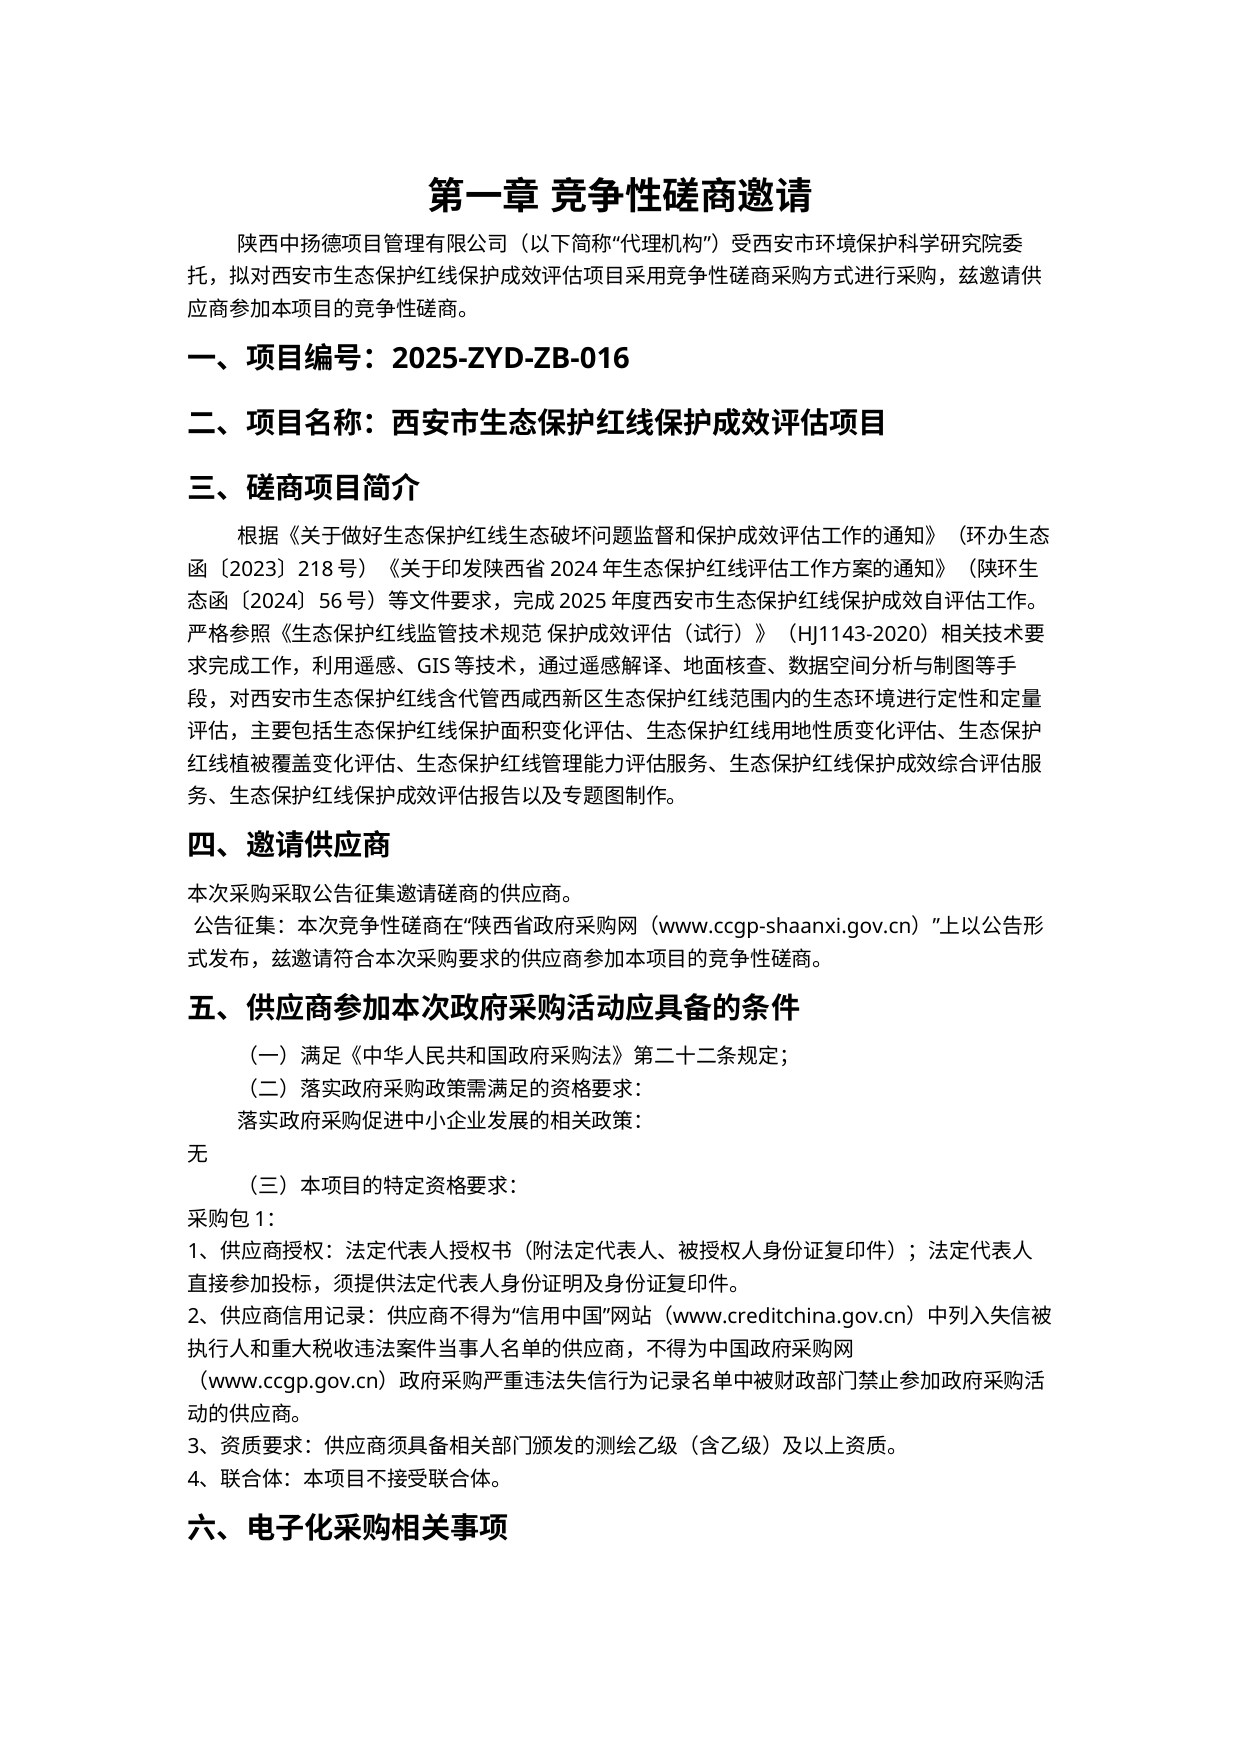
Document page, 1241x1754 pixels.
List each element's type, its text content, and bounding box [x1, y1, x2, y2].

text 二、项目名称：西安市生态保护红线保护成效评估项目 [187, 389, 1053, 454]
text 4、联合体：本项目不接受联合体。 [187, 1462, 1053, 1494]
text （三）本项目的特定资格要求： [187, 1169, 1053, 1202]
text 落实政府采购促进中小企业发展的相关政策： [187, 1104, 1053, 1137]
text （一）满足《中华人民共和国政府采购法》第二十二条规定； [187, 1039, 1053, 1072]
text 一、项目编号：2025-ZYD-ZB-016 [187, 324, 1053, 389]
text 五、供应商参加本次政府采购活动应具备的条件 [187, 974, 1053, 1039]
text （二）落实政府采购政策需满足的资格要求： [187, 1072, 1053, 1104]
text 第一章 竞争性磋商邀请 [187, 162, 1053, 227]
text 无 [187, 1137, 1053, 1169]
text 2、供应商信用记录：供应商不得为“信用中国”网站（www.creditchina.gov.cn）中列入失信被执行人和重大税收违法案件当事人名单的供应商，不得为中国政府采购网（www.ccgp.gov.cn）政府采购严重违法失信行为记录名单中被财政部门禁止参加政府采购活动的供应商。 [187, 1299, 1053, 1429]
text 3、资质要求：供应商须具备相关部门颁发的测绘乙级（含乙级）及以上资质。 [187, 1429, 1053, 1462]
text 陕西中扬德项目管理有限公司（以下简称“代理机构”）受西安市环境保护科学研究院委托，拟对西安市生态保护红线保护成效评估项目采用竞争性磋商采购方式进行采购，兹邀请供应商参加本项目的竞争性磋商。 [187, 227, 1053, 324]
text 公告征集：本次竞争性磋商在“陕西省政府采购网（www.ccgp-shaanxi.gov.cn）”上以公告形式发布，兹邀请符合本次采购要求的供应商参加本项目的竞争性磋商。 [187, 909, 1053, 974]
text 本次采购采取公告征集邀请磋商的供应商。 [187, 877, 1053, 909]
text 根据《关于做好生态保护红线生态破坏问题监督和保护成效评估工作的通知》（环办生态函〔2023〕218号）《关于印发陕西省2024年生态保护红线评估工作方案的通知》（陕环生态函〔2024〕56号）等文件要求，完成2025年度西安市生态保护红线保护成效自评估工作。严格参照《生态保护红线监管技术规范 保护成效评估（试行）》（HJ1143-2020）相关技术要求完成工作，利用遥感、GIS等技术，通过遥感解译、地面核查、数据空间分析与制图等手段，对西安市生态保护红线含代管西咸西新区生态保护红线范围内的生态环境进行定性和定量评估，主要包括生态保护红线保护面积变化评估、生态保护红线用地性质变化评估、生态保护红线植被覆盖变化评估、生态保护红线管理能力评估服务、生态保护红线保护成效综合评估服务、生态保护红线保护成效评估报告以及专题图制作。 [187, 519, 1053, 812]
text 采购包1： [187, 1202, 1053, 1234]
text 四、邀请供应商 [187, 812, 1053, 877]
text 六、电子化采购相关事项 [187, 1494, 1053, 1559]
text 三、磋商项目简介 [187, 454, 1053, 519]
text 1、供应商授权：法定代表人授权书（附法定代表人、被授权人身份证复印件）；法定代表人直接参加投标，须提供法定代表人身份证明及身份证复印件。 [187, 1234, 1053, 1299]
